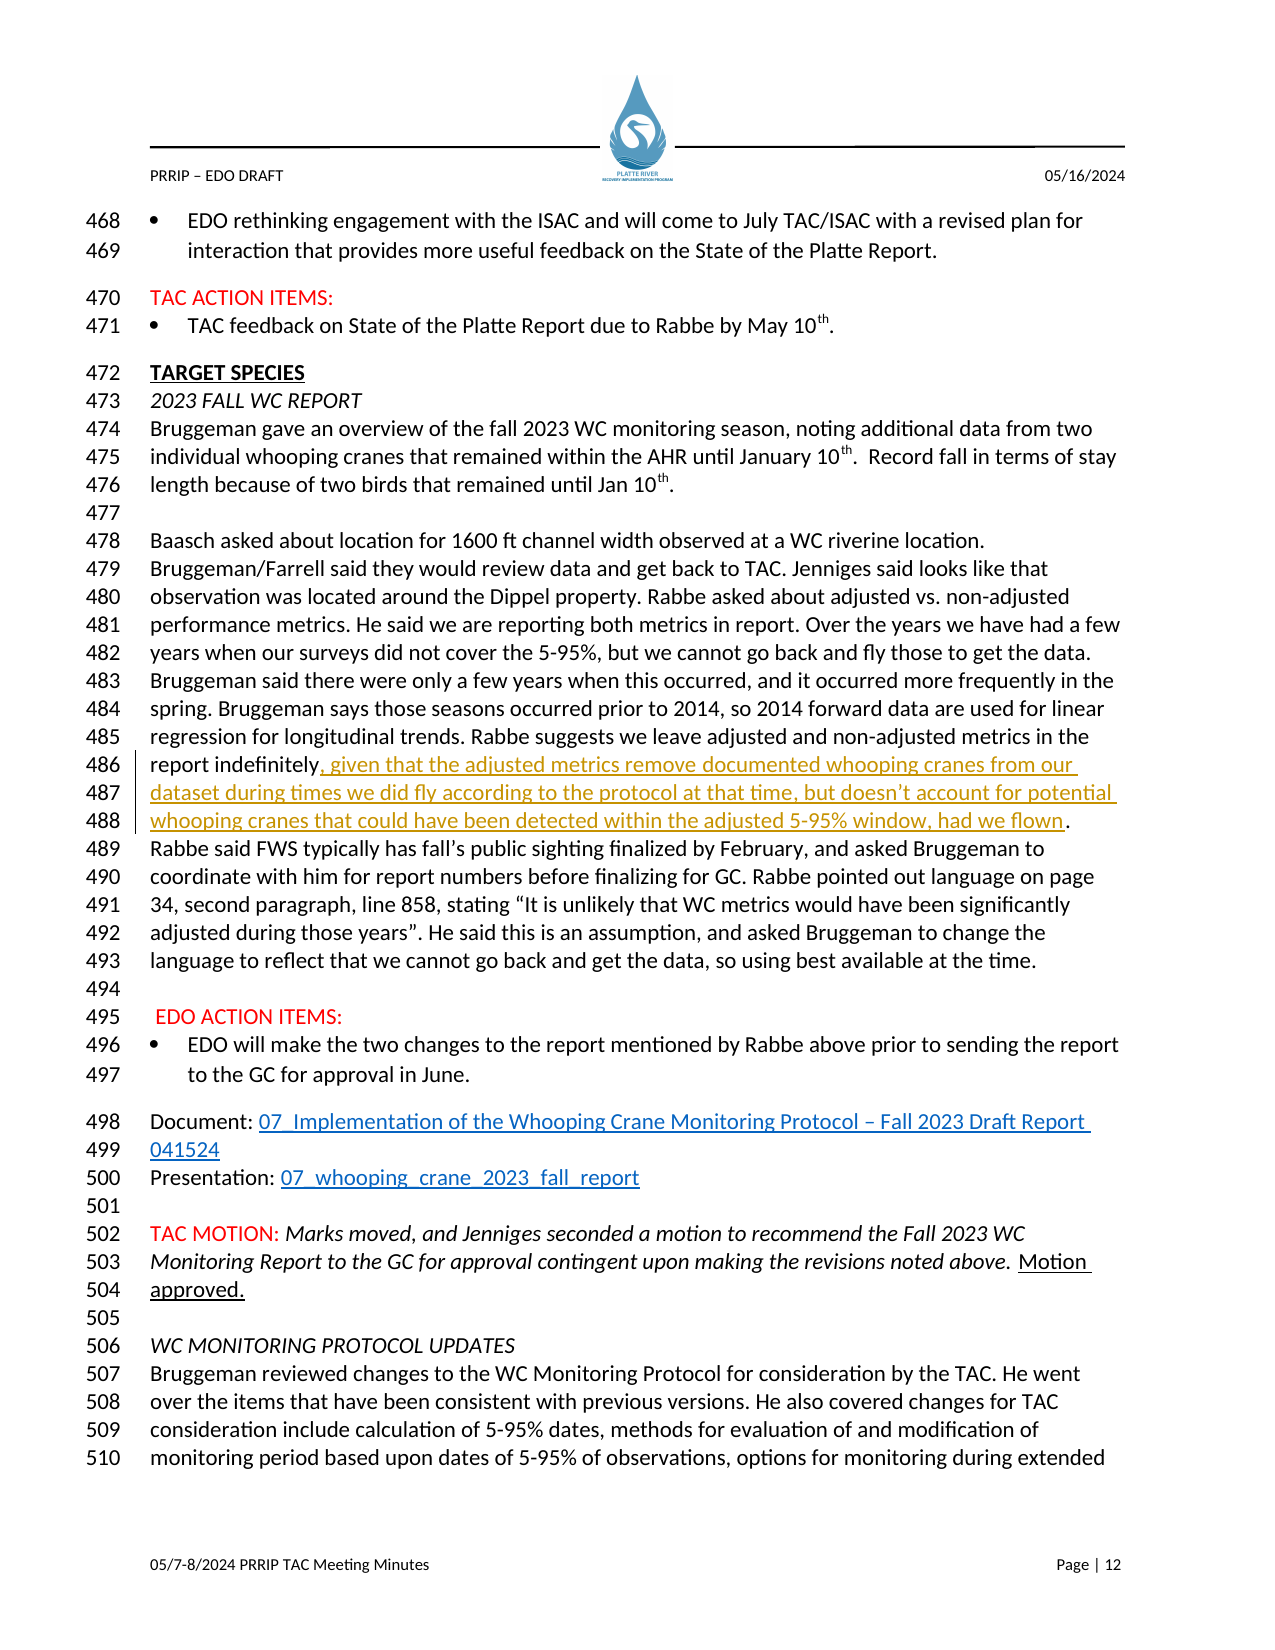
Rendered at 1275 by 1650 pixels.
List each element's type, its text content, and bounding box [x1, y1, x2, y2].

text 2023 FALL WC REPORT [150, 386, 1125, 414]
list TAC feedback on State of the Platte Report due to Rabbe by May 10th. [150, 311, 1125, 339]
text TAC MOTION: Marks moved, and Jenniges seconded a motion to recommend the Fall 2023 WC Monitoring Report to the GC for approval contingent upon making the revisions noted above. Motion approved. [150, 1219, 1125, 1303]
text TAC ACTION ITEMS: [150, 283, 1125, 311]
list EDO rethinking engagement with the ISAC and will come to July TAC/ISAC with a revised plan for interaction that provides more useful feedback on the State of the Platte Report. [150, 206, 1125, 264]
text WC MONITORING PROTOCOL UPDATES [150, 1331, 1125, 1359]
text TARGET SPECIES [150, 358, 1125, 386]
text Baasch asked about location for 1600 ft channel width observed at a WC riverine location. Bruggeman/Farrell said they would review data and get back to TAC. Jenniges said looks like that observation was located around the Dippel property. Rabbe asked about adjusted vs. non-adjusted performance metrics. He said we are reporting both metrics in report. Over the years we have had a few years when our surveys did not cover the 5-95%, but we cannot go back and fly those to get the data. Bruggeman said there were only a few years when this occurred, and it occurred more frequently in the spring. Bruggeman says those seasons occurred prior to 2014, so 2014 forward data are used for linear regression for longitudinal trends. Rabbe suggests we leave adjusted and non-adjusted metrics in the report indefinitely. Rabbe said FWS typically has fall’s public sighting finalized by February, and asked Bruggeman to coordinate with him for report numbers before finalizing for GC. Rabbe pointed out language on page 34, second paragraph, line 858, stating “It is unlikely that WC metrics would have been significantly adjusted during those years”. He said this is an assumption, and asked Bruggeman to change the language to reflect that we cannot go back and get the data, so using best available at the time. [150, 526, 1125, 974]
text EDO ACTION ITEMS: [150, 1002, 1125, 1030]
text Bruggeman gave an overview of the fall 2023 WC monitoring season, noting additional data from two individual whooping cranes that remained within the AHR until January 10th. Record fall in terms of stay length because of two birds that remained until Jan 10th. [150, 414, 1125, 498]
text Document: 07_Implementation of the Whooping Crane Monitoring Protocol – Fall 2023 Draft Report 041524 [150, 1107, 1125, 1163]
text Presentation: 07_whooping_crane_2023_fall_report [150, 1163, 1125, 1191]
picture [602, 75, 673, 182]
list EDO will make the two changes to the report mentioned by Rabbe above prior to sending the report to the GC for approval in June. [150, 1030, 1125, 1088]
